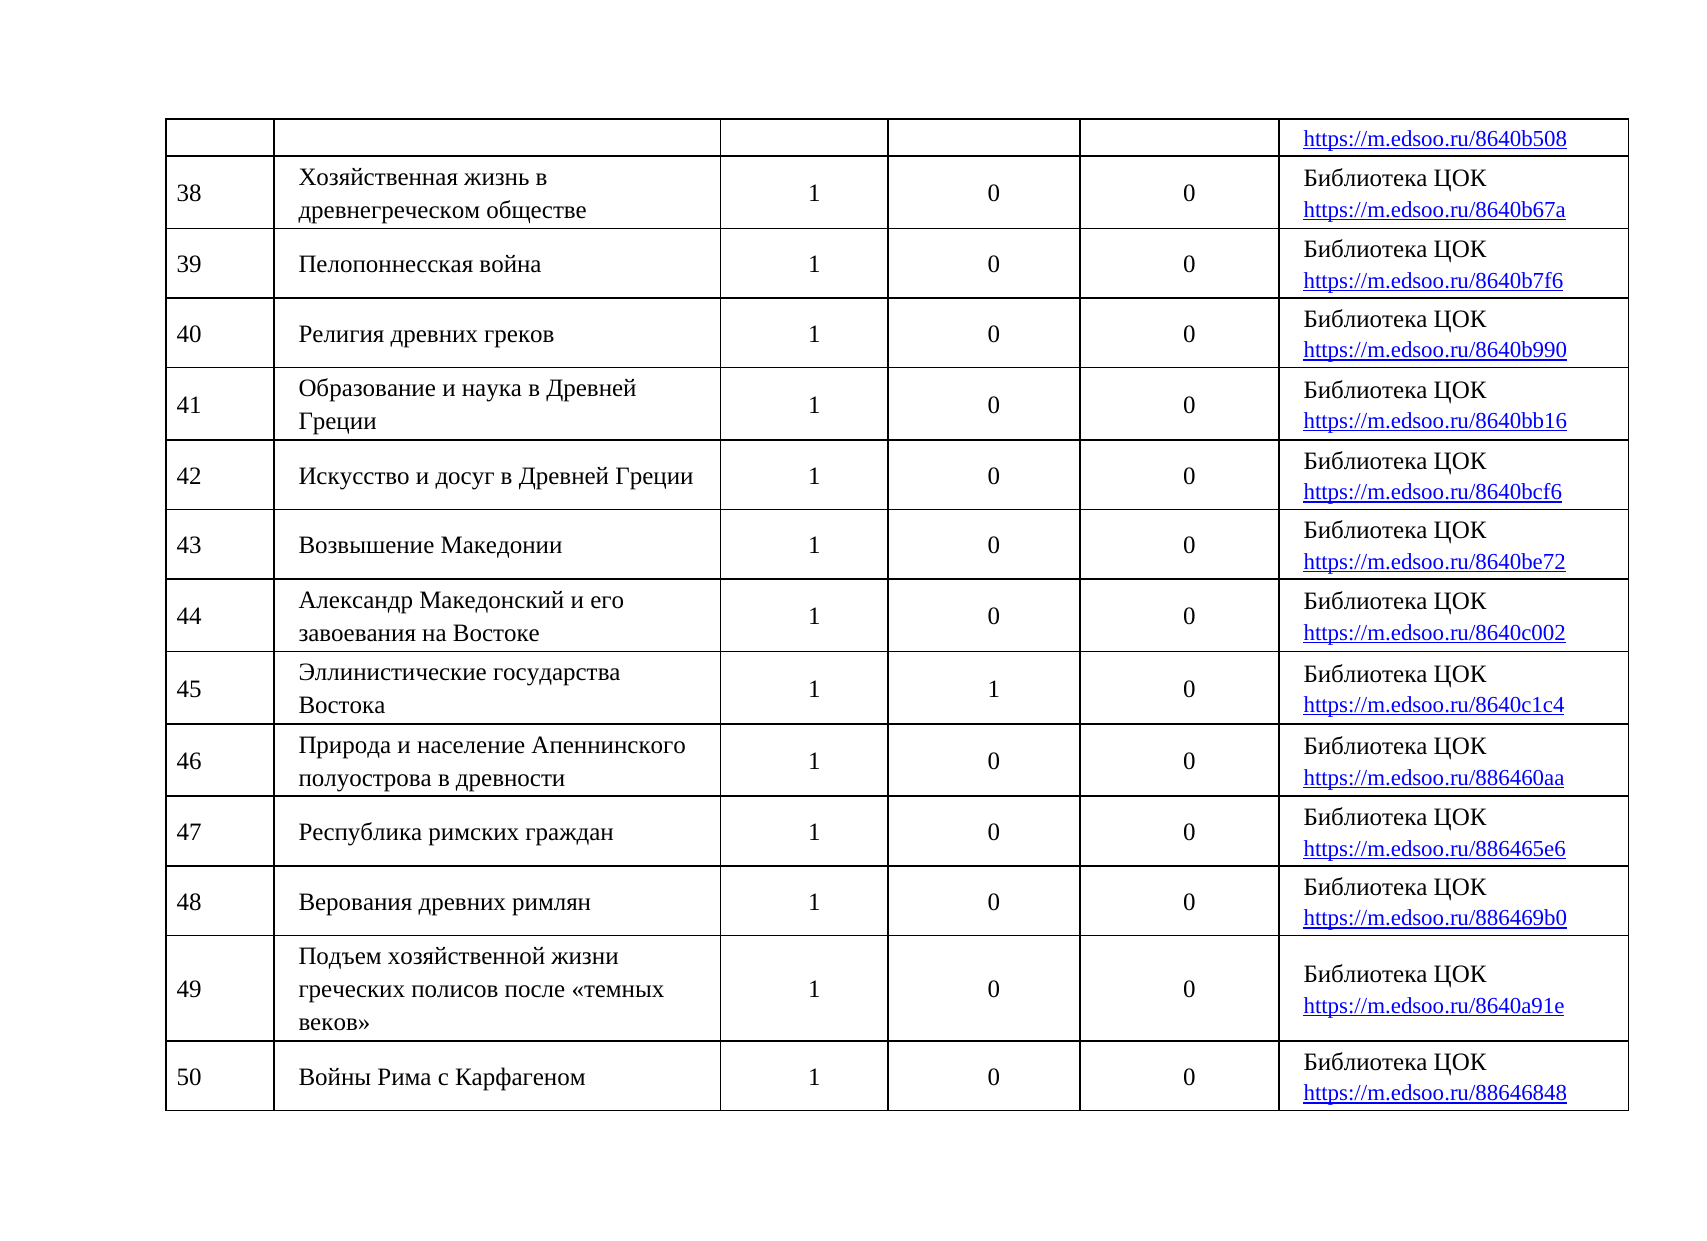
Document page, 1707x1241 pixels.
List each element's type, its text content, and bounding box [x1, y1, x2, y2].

table_cell 1 [721, 797, 887, 865]
table_cell 1 [721, 229, 887, 297]
table_cell 1 [721, 441, 887, 509]
table_cell 0 [889, 441, 1079, 509]
table_cell Библиотека ЦОК https://m.edsoo.ru/8640b990 [1280, 299, 1628, 367]
table_cell 37 [167, 120, 273, 155]
table_cell 48 [167, 867, 273, 934]
table_cell Библиотека ЦОК https://m.edsoo.ru/8640bb16 [1280, 368, 1628, 439]
table_cell 45 [167, 652, 273, 723]
table_cell 40 [167, 299, 273, 367]
table_cell 0 [889, 867, 1079, 934]
table_cell Религия древних греков [275, 299, 720, 367]
table_cell 44 [167, 580, 273, 651]
table_cell 0 [1081, 441, 1278, 509]
table_cell 43 [167, 510, 273, 578]
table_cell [1280, 120, 1628, 155]
table_cell 0 [1081, 580, 1278, 651]
table_cell Возвышение Македонии [275, 510, 720, 578]
table_cell Хозяйственная жизнь в древнегреческом обществе [275, 157, 720, 227]
table_cell 1 [721, 1042, 887, 1109]
table_cell 0 [889, 1042, 1079, 1109]
table_cell 0 [889, 580, 1079, 651]
table_cell 0 [1081, 299, 1278, 367]
table_cell 0 [1081, 510, 1278, 578]
table_cell 0 [889, 368, 1079, 439]
table_cell 0 [1081, 936, 1278, 1040]
table_cell 38 [167, 157, 273, 227]
table_cell 0 [889, 936, 1079, 1040]
table_cell 1 [721, 510, 887, 578]
table_cell Республика римских граждан [275, 797, 720, 865]
table_cell 0 [889, 725, 1079, 795]
table_cell Войны Рима с Карфагеном [275, 1042, 720, 1109]
table_cell 42 [167, 441, 273, 509]
table_cell Библиотека ЦОК https://m.edsoo.ru/886460aa [1280, 725, 1628, 795]
table_cell 0 [889, 797, 1079, 865]
table_cell Библиотека ЦОК https://m.edsoo.ru/886465e6 [1280, 797, 1628, 865]
table_cell 1 [721, 120, 887, 155]
table_cell 41 [167, 368, 273, 439]
table_cell Библиотека ЦОК https://m.edsoo.ru/8640c1c4 [1280, 652, 1628, 723]
table_cell 1 [721, 299, 887, 367]
table_cell Библиотека ЦОК https://m.edsoo.ru/8640a91e [1280, 936, 1628, 1040]
table_cell 0 [889, 299, 1079, 367]
table_cell 1 [721, 867, 887, 934]
table_cell Подъем хозяйственной жизни греческих полисов после «темных веков» [275, 936, 720, 1040]
table_cell 0 [1081, 652, 1278, 723]
table_cell 0 [1081, 725, 1278, 795]
table_cell 0 [1081, 368, 1278, 439]
table_cell Эллинистические государства Востока [275, 652, 720, 723]
table_cell Александр Македонский и его завоевания на Востоке [275, 580, 720, 651]
table_cell 0 [1081, 797, 1278, 865]
table_cell 0 [889, 120, 1079, 155]
table_cell Библиотека ЦОК https://m.edsoo.ru/8640b67a [1280, 157, 1628, 227]
table_cell 0 [889, 157, 1079, 227]
table_cell 0 [1081, 120, 1278, 155]
table_cell 0 [1081, 1042, 1278, 1109]
table_cell 1 [889, 652, 1079, 723]
table_cell Природа и население Апеннинского полуострова в древности [275, 725, 720, 795]
table_cell Библиотека ЦОК https://m.edsoo.ru/8640c002 [1280, 580, 1628, 651]
table_cell 1 [721, 725, 887, 795]
table_cell 1 [721, 936, 887, 1040]
table_cell 0 [1081, 229, 1278, 297]
table_cell Библиотека ЦОК https://m.edsoo.ru/886469b0 [1280, 867, 1628, 934]
table_cell Библиотека ЦОК https://m.edsoo.ru/8640bcf6 [1280, 441, 1628, 509]
table_cell Библиотека ЦОК https://m.edsoo.ru/88646848 [1280, 1042, 1628, 1109]
table_cell Верования древних римлян [275, 867, 720, 934]
table_cell 0 [1081, 867, 1278, 934]
table_cell Пелопоннесская война [275, 229, 720, 297]
table_cell 39 [167, 229, 273, 297]
table_cell 0 [889, 229, 1079, 297]
table_cell Искусство и досуг в Древней Греции [275, 441, 720, 509]
table_cell 1 [721, 580, 887, 651]
table_cell Образование и наука в Древней Греции [275, 368, 720, 439]
table_cell Библиотека ЦОК https://m.edsoo.ru/8640b7f6 [1280, 229, 1628, 297]
table_cell 50 [167, 1042, 273, 1109]
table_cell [275, 120, 720, 155]
table_cell 0 [889, 510, 1079, 578]
table_cell 1 [721, 652, 887, 723]
table_cell Библиотека ЦОК https://m.edsoo.ru/8640be72 [1280, 510, 1628, 578]
table_cell 1 [721, 368, 887, 439]
table_cell 49 [167, 936, 273, 1040]
table_cell 1 [721, 157, 887, 227]
table_cell 46 [167, 725, 273, 795]
table_cell 47 [167, 797, 273, 865]
table_cell 0 [1081, 157, 1278, 227]
